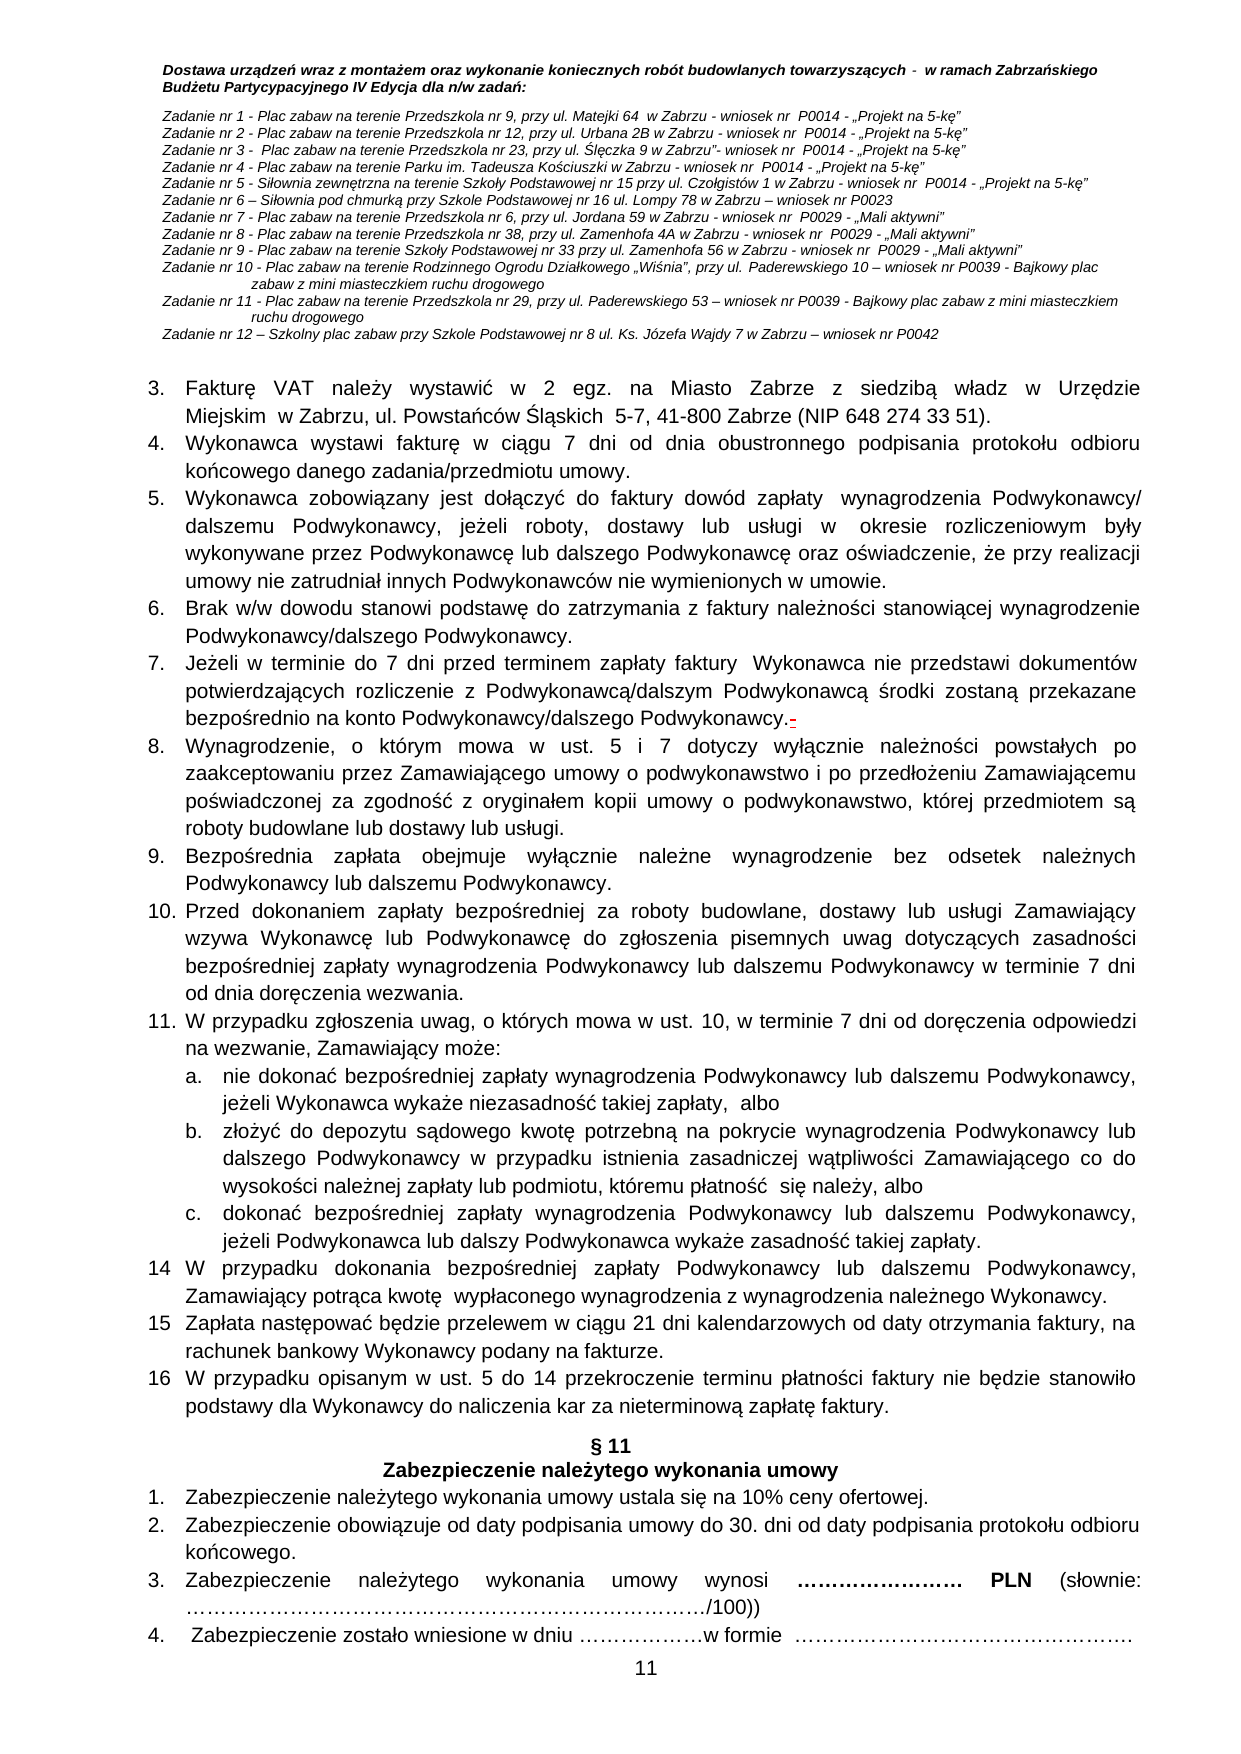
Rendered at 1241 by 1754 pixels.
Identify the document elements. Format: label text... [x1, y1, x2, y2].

list Brak w/w dowodu stanowi podstawę do zatrzymania z faktury należności stanowiącej wynagrodzenie Podwykonawcy/dalszego Podwykonawcy. [148, 596, 1142, 648]
list nie dokonać bezpośredniej zapłaty wynagrodzenia Podwykonawcy lub dalszemu Podwykonawcy, jeżeli Wykonawca wykaże niezasadność takiej zapłaty, albo [185, 1064, 1137, 1115]
list Wynagrodzenie, o którym mowa w ust. 5 i 7 dotyczy wyłącznie należności powstałych po zaakceptowaniu przez Zamawiającego umowy o podwykonawstwo i po przedłożeniu Zamawiającemu poświadczonej za zgodność z oryginałem kopii umowy o podwykonawstwo, której przedmiotem są roboty budowlane lub dostawy lub usługi. [148, 734, 1137, 840]
list Zabezpieczenie należytego wykonania umowy wynosi …………………… PLN (słownie: …………………………………………………………………/100)) [148, 1568, 1142, 1619]
list Przed dokonaniem zapłaty bezpośredniej za roboty budowlane, dostawy lub usługi Zamawiający wzywa Wykonawcę lub Podwykonawcę do zgłoszenia pisemnych uwag dotyczących zasadności bezpośredniej zapłaty wynagrodzenia Podwykonawcy lub dalszemu Podwykonawcy w terminie 7 dni od dnia doręczenia wezwania. [148, 899, 1137, 1005]
list Bezpośrednia zapłata obejmuje wyłącznie należne wynagrodzenie bez odsetek należnych Podwykonawcy lub dalszemu Podwykonawcy. [148, 844, 1137, 895]
text § 11 [148, 1434, 1074, 1458]
list Wykonawca zobowiązany jest dołączyć do faktury dowód zapłaty wynagrodzenia Podwykonawcy/ dalszemu Podwykonawcy, jeżeli roboty, dostawy lub usługi w okresie rozliczeniowym były wykonywane przez Podwykonawcę lub dalszego Podwykonawcę oraz oświadczenie, że przy realizacji umowy nie zatrudniał innych Podwykonawców nie wymienionych w umowie. [148, 486, 1142, 593]
list Zabezpieczenie zostało wniesione w dniu ………………w formie …………………………………………. [148, 1623, 1142, 1647]
list Fakturę VAT należy wystawić w 2 egz. na Miasto Zabrze z siedzibą władz w Urzędzie Miejskim w Zabrzu, ul. Powstańców Śląskich 5-7, 41-800 Zabrze (NIP 648 274 33 51). [148, 376, 1142, 428]
text Zabezpieczenie należytego wykonania umowy [148, 1458, 1074, 1482]
list dokonać bezpośredniej zapłaty wynagrodzenia Podwykonawcy lub dalszemu Podwykonawcy, jeżeli Podwykonawca lub dalszy Podwykonawca wykaże zasadność takiej zapłaty. [185, 1201, 1137, 1253]
list Zapłata następować będzie przelewem w ciągu 21 dni kalendarzowych od daty otrzymania faktury, na rachunek bankowy Wykonawcy podany na fakturze. [148, 1311, 1137, 1363]
list Zabezpieczenie obowiązuje od daty podpisania umowy do 30. dni od daty podpisania protokołu odbioru końcowego. [148, 1513, 1142, 1564]
list Wykonawca wystawi fakturę w ciągu 7 dni od dnia obustronnego podpisania protokołu odbioru końcowego danego zadania/przedmiotu umowy. [148, 431, 1142, 483]
list W przypadku opisanym w ust. 5 do 14 przekroczenie terminu płatności faktury nie będzie stanowiło podstawy dla Wykonawcy do naliczenia kar za nieterminową zapłatę faktury. [148, 1366, 1137, 1418]
list Zabezpieczenie należytego wykonania umowy ustala się na 10% ceny ofertowej. [148, 1485, 1142, 1509]
list Jeżeli w terminie do 7 dni przed terminem zapłaty faktury Wykonawca nie przedstawi dokumentów potwierdzających rozliczenie z Podwykonawcą/dalszym Podwykonawcą środki zostaną przekazane bezpośrednio na konto Podwykonawcy/dalszego Podwykonawcy. [148, 651, 1137, 730]
list złożyć do depozytu sądowego kwotę potrzebną na pokrycie wynagrodzenia Podwykonawcy lub dalszego Podwykonawcy w przypadku istnienia zasadniczej wątpliwości Zamawiającego co do wysokości należnej zapłaty lub podmiotu, któremu płatność się należy, albo [185, 1119, 1137, 1198]
list W przypadku dokonania bezpośredniej zapłaty Podwykonawcy lub dalszemu Podwykonawcy, Zamawiający potrąca kwotę wypłaconego wynagrodzenia z wynagrodzenia należnego Wykonawcy. [148, 1256, 1137, 1308]
list W przypadku zgłoszenia uwag, o których mowa w ust. 10, w terminie 7 dni od doręczenia odpowiedzi na wezwanie, Zamawiający może: [148, 1009, 1137, 1060]
